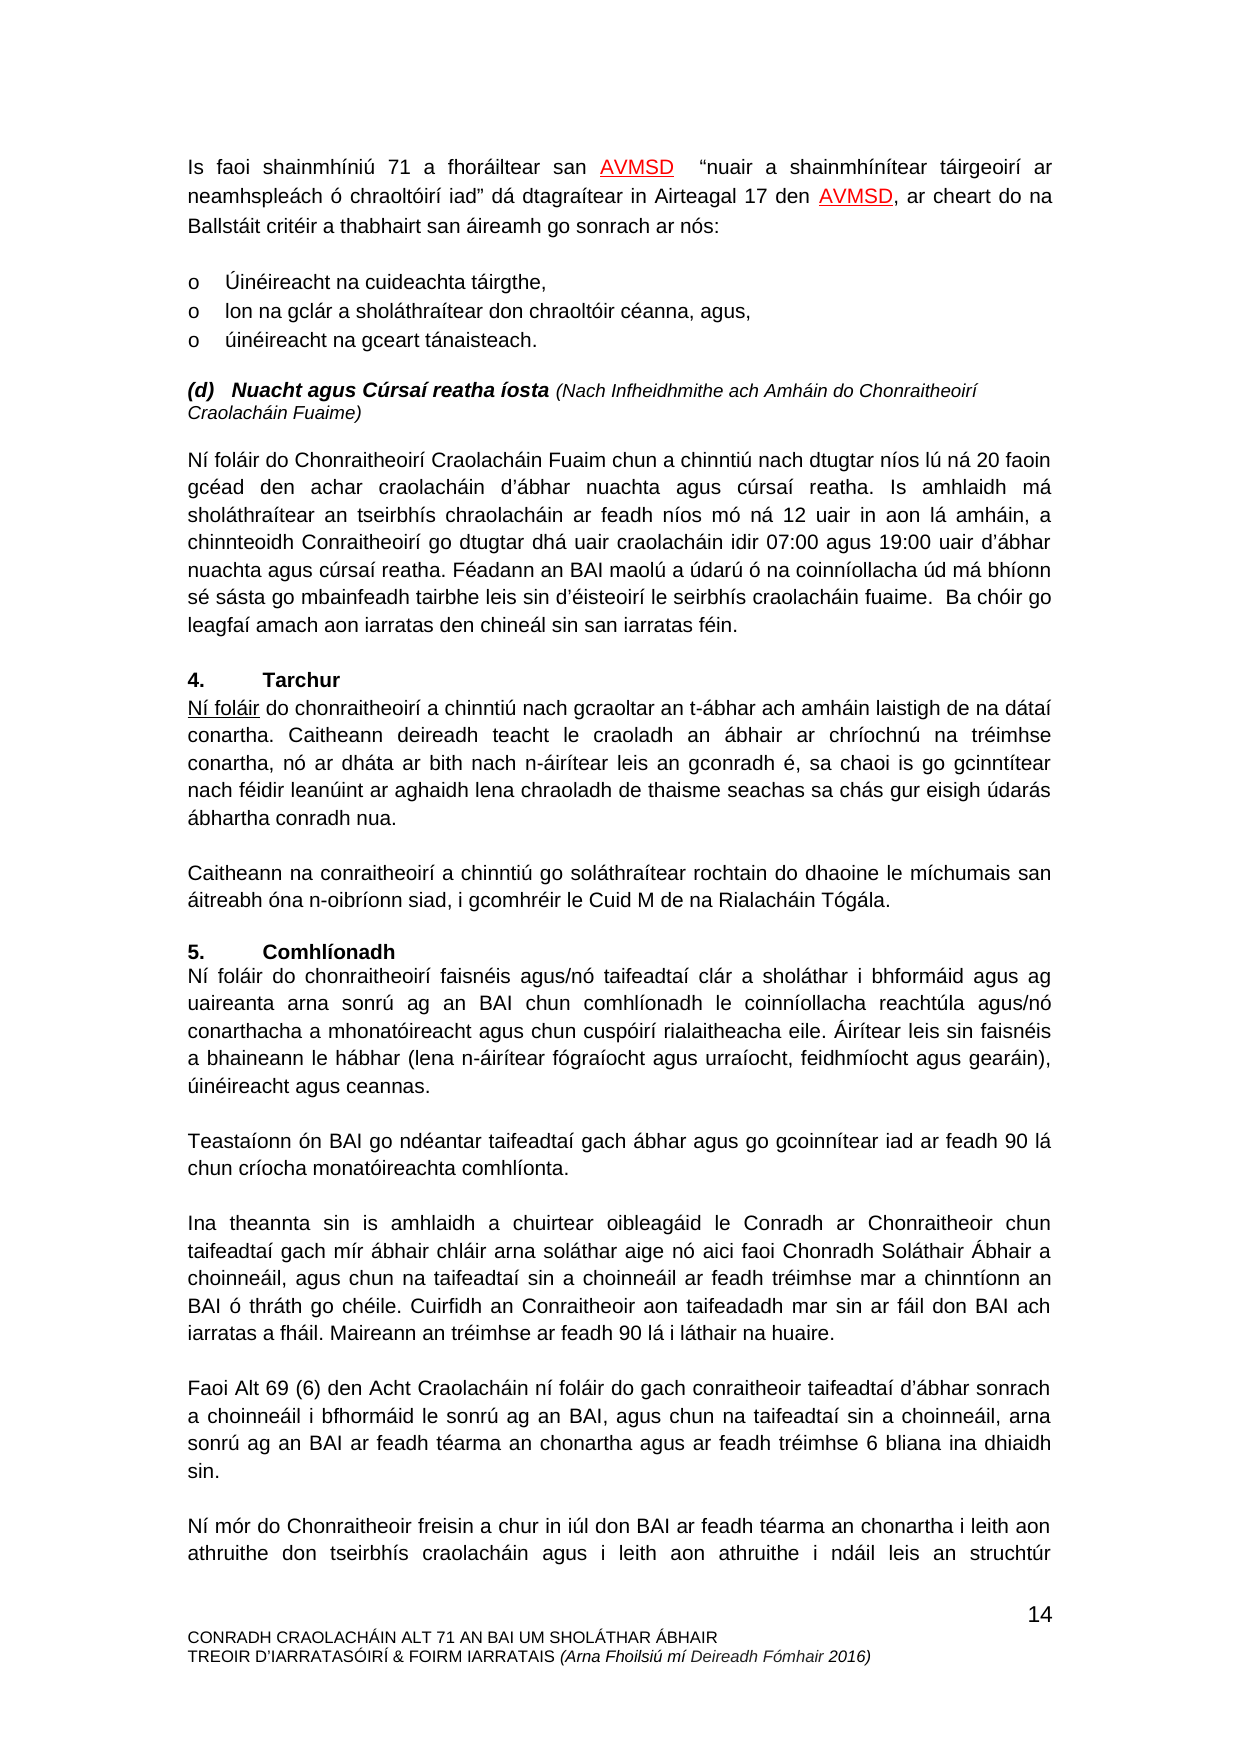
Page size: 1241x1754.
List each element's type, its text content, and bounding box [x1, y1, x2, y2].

text Faoi Alt 69 (6) den Acht Craolacháin ní foláir do gach conraitheoir taifeadtaí d’ábhar sonrach a choinneáil i bfhormáid le sonrú ag an BAI, agus chun na taifeadtaí sin a choinneáil, arna sonrú ag an BAI ar feadh téarma an chonartha agus ar feadh tréimhse 6 bliana ina dhiaidh sin. [187, 1376, 1053, 1483]
list Úinéireacht na cuideachta táirgthe, [187, 267, 1053, 296]
text Ní foláir do chonraitheoirí a chinntiú nach gcraoltar an t-ábhar ach amháin laistigh de na dátaí conartha. Caitheann deireadh teacht le craoladh an ábhair ar chríochnú na tréimhse conartha, nó ar dháta ar bith nach n-áirítear leis an gconradh é, sa chaoi is go gcinntítear nach féidir leanúint ar aghaidh lena chraoladh de thaisme seachas sa chás gur eisigh údarás ábhartha conradh nua. [187, 696, 1053, 830]
text 5. Comhlíonadh [187, 940, 1053, 964]
text Ní foláir do Chonraitheoirí Craolacháin Fuaim chun a chinntiú nach dtugtar níos lú ná 20 faoin gcéad den achar craolacháin d’ábhar nuachta agus cúrsaí reatha. Is amhlaidh má sholáthraítear an tseirbhís chraolacháin ar feadh níos mó ná 12 uair in aon lá amháin, a chinnteoidh Conraitheoirí go dtugtar dhá uair craolacháin idir 07:00 agus 19:00 uair d’ábhar nuachta agus cúrsaí reatha. Féadann an BAI maolú a údarú ó na coinníollacha úd má bhíonn sé sásta go mbainfeadh tairbhe leis sin d’éisteoirí le seirbhís craolacháin fuaime. Ba chóir go leagfaí amach aon iarratas den chineál sin san iarratas féin. [187, 448, 1053, 637]
list lon na gclár a sholáthraítear don chraoltóir céanna, agus, [187, 296, 1053, 325]
text Is faoi shainmhíniú 71 a fhoráiltear san AVMSD “nuair a shainmhínítear táirgeoirí ar neamhspleách ó chraoltóirí iad” dá dtagraítear in Airteagal 17 den AVMSD, ar cheart do na Ballstáit critéir a thabhairt san áireamh go sonrach ar nós: [187, 150, 1053, 237]
text Caitheann na conraitheoirí a chinntiú go soláthraítear rochtain do dhaoine le míchumais san áitreabh óna n-oibríonn siad, i gcomhréir le Cuid M de na Rialacháin Tógála. [187, 861, 1053, 912]
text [187, 1514, 1053, 1565]
text Ina theannta sin is amhlaidh a chuirtear oibleagáid le Conradh ar Chonraitheoir chun taifeadtaí gach mír ábhair chláir arna soláthar aige nó aici faoi Chonradh Soláthair Ábhair a choinneáil, agus chun na taifeadtaí sin a choinneáil ar feadh tréimhse mar a chinntíonn an BAI ó thráth go chéile. Cuirfidh an Conraitheoir aon taifeadadh mar sin ar fáil don BAI ach iarratas a fháil. Maireann an tréimhse ar feadh 90 lá i láthair na huaire. [187, 1211, 1053, 1345]
text Ní foláir do chonraitheoirí faisnéis agus/nó taifeadtaí clár a sholáthar i bhformáid agus ag uaireanta arna sonrú ag an BAI chun comhlíonadh le coinníollacha reachtúla agus/nó conarthacha a mhonatóireacht agus chun cuspóirí rialaitheacha eile. Áirítear leis sin faisnéis a bhaineann le hábhar (lena n-áirítear fógraíocht agus urraíocht, feidhmíocht agus gearáin), úinéireacht agus ceannas. [187, 964, 1053, 1098]
text (d) Nuacht agus Cúrsaí reatha íosta (Nach Infheidhmithe ach Amháin do Chonraitheoirí Craolacháin Fuaime) [187, 378, 1053, 424]
text 4. Tarchur [187, 668, 1053, 692]
text Teastaíonn ón BAI go ndéantar taifeadtaí gach ábhar agus go gcoinnítear iad ar feadh 90 lá chun críocha monatóireachta comhlíonta. [187, 1129, 1053, 1180]
list úinéireacht na gceart tánaisteach. [187, 325, 1053, 354]
